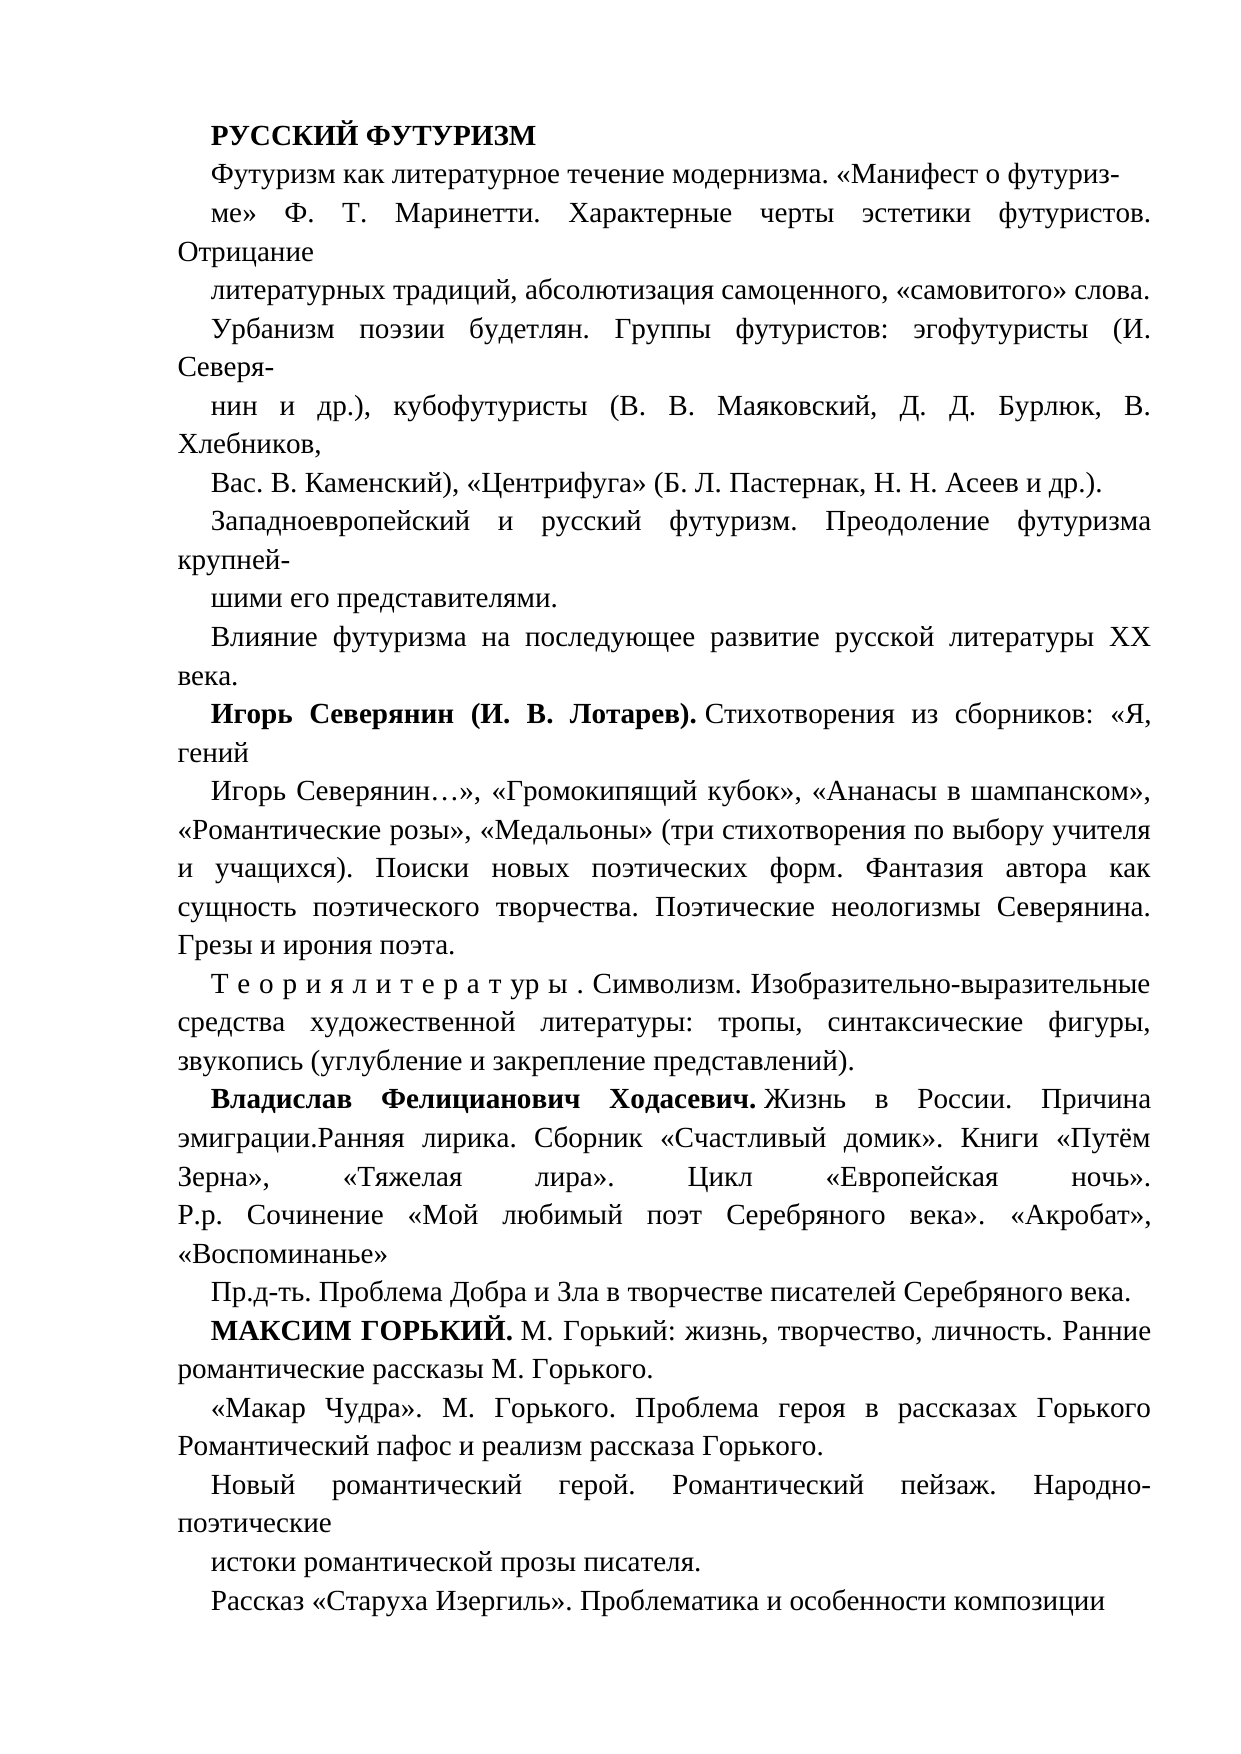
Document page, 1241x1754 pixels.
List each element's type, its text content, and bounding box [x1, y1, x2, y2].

text Владислав Фелицианович Ходасевич. Жизнь в России. Причина эмиграции.Ранняя лирика. Сборник «Счастливый домик». Книги «Путём Зерна», «Тяжелая лира». Цикл «Европейская ночь». Р.р. Сочинение «Мой любимый поэт Серебряного века». «Акробат», «Воспоминанье» [177, 1082, 1152, 1269]
text МАКСИМ ГОРЬКИЙ. М. Горький: жизнь, творчество, личность. Ранние романтические рассказы М. Горького. [177, 1313, 1152, 1385]
text Рассказ «Старуха Изергиль». Проблематика и особенности композиции [177, 1583, 1152, 1616]
text истоки романтической прозы писателя. [177, 1544, 1152, 1578]
text Игорь Северянин (И. В. Лотарев). Стихотворения из сборников: «Я, гений [177, 696, 1152, 768]
text РУССКИЙ ФУТУРИЗМ [177, 118, 1152, 152]
text Влияние футуризма на последующее развитие русской литературы XX века. [177, 619, 1152, 691]
text Урбанизм поэзии будетлян. Группы футуристов: эгофутуристы (И. Северя- [177, 311, 1152, 383]
text Футуризм как литературное течение модернизма. «Манифест о футуриз- [177, 157, 1152, 190]
text Игорь Северянин…», «Громокипящий кубок», «Ананасы в шампанском», «Романтические розы», «Медальоны» (три стихотворения по выбору учителя и учащихся). Поиски новых поэтических форм. Фантазия автора как сущность поэтического творчества. Поэтические неологизмы Северянина. Грезы и ирония поэта. [177, 773, 1152, 961]
text Вас. В. Каменский), «Центрифуга» (Б. Л. Пастернак, Н. Н. Асеев и др.). [177, 465, 1152, 498]
text «Макар Чудра». М. Горького. Проблема героя в рассказах Горького Романтический пафос и реализм рассказа Горького. [177, 1390, 1152, 1462]
text шими его представителями. [177, 581, 1152, 614]
text ме» Ф. Т. Маринетти. Характерные черты эстетики футуристов. Отрицание [177, 195, 1152, 267]
text литературных традиций, абсолютизация самоценного, «самовитого» слова. [177, 272, 1152, 306]
text Новый романтический герой. Романтический пейзаж. Народно-поэтические [177, 1467, 1152, 1539]
text Западноевропейский и русский футуризм. Преодоление футуризма крупней- [177, 503, 1152, 576]
text Т е о р и я л и т е р а т ур ы . Символизм. Изобразительно-выразительные средства художественной литературы: тропы, синтаксические фигуры, звукопись (углубление и закрепление представлений). [177, 966, 1152, 1077]
text нин и др.), кубофутуристы (В. В. Маяковский, Д. Д. Бурлюк, В. Хлебников, [177, 388, 1152, 460]
text Пр.д-ть. Проблема Добра и Зла в творчестве писателей Серебряного века. [177, 1274, 1152, 1308]
